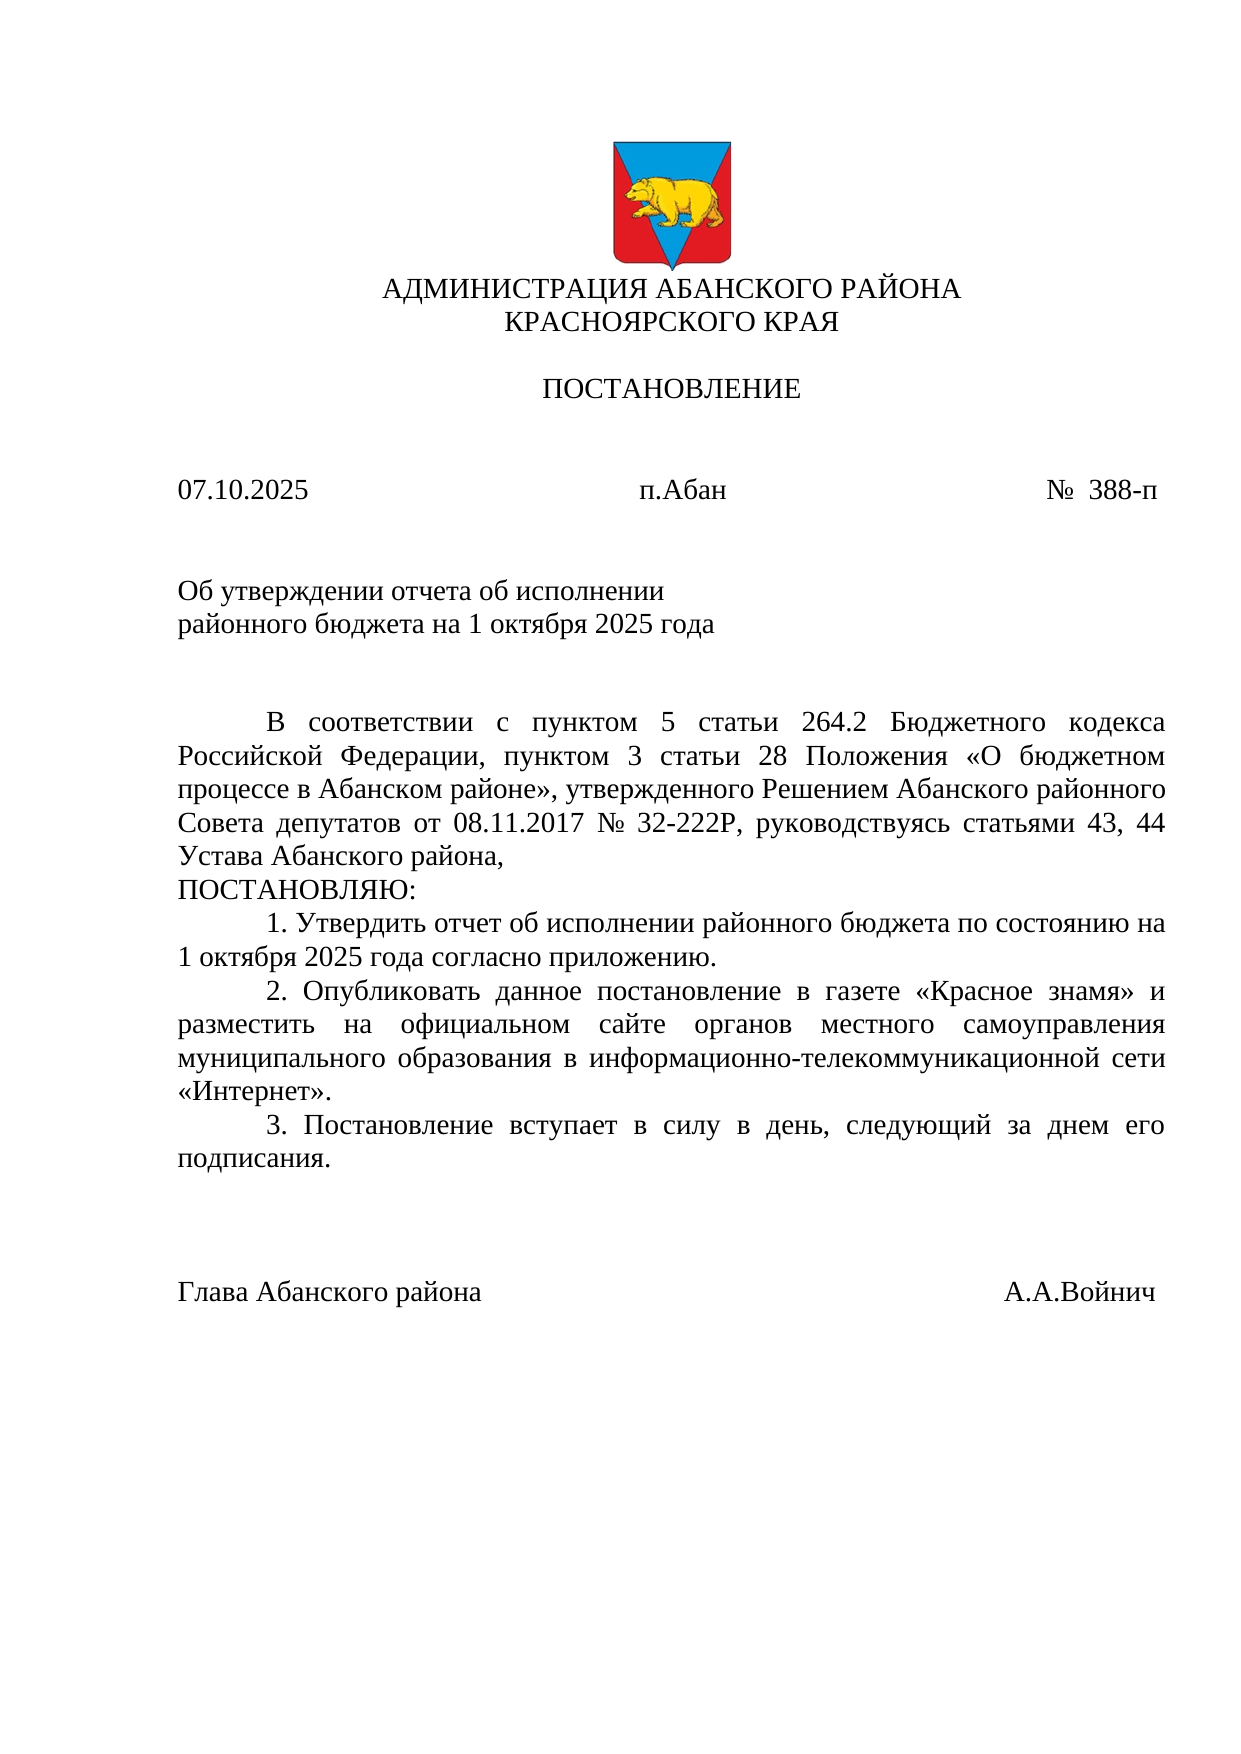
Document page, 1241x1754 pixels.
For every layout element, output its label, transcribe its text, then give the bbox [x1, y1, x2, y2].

text 1. Утвердить отчет об исполнении районного бюджета по состоянию на 1 октября 2025 года согласно приложению. [177, 906, 1167, 973]
title ПОСТАНОВЛЕНИЕ [177, 371, 1167, 405]
title КРАСНОЯРСКОГО КРАЯ [177, 304, 1167, 338]
text В соответствии с пунктом 5 статьи 264.2 Бюджетного кодекса Российской Федерации, пунктом 3 статьи 28 Положения «О бюджетном процессе в Абанском районе», утвержденного Решением Абанского районного Совета депутатов от 08.11.2017 № 32-222Р, руководствуясь статьями 43, 44 Устава Абанского района, [177, 704, 1167, 872]
title Об утверждении отчета об исполнении [177, 573, 1167, 606]
text 2. Опубликовать данное постановление в газете «Красное знамя» и разместить на официальном сайте органов местного самоуправления муниципального образования в информационно-телекоммуникационной сети «Интернет». [177, 973, 1167, 1107]
title 07.10.2025 п.Абан № 388-п [177, 472, 1167, 506]
text ПОСТАНОВЛЯЮ: [177, 872, 1167, 906]
title АДМИНИСТРАЦИЯ АБАНСКОГО РАЙОНА [177, 271, 1167, 304]
picture [612, 141, 732, 271]
table_header А.А.Войнич [694, 1275, 1226, 1308]
table_header Глава Абанского района [166, 1275, 694, 1308]
text 3. Постановление вступает в силу в день, следующий за днем его подписания. [177, 1107, 1167, 1174]
title районного бюджета на 1 октября 2025 года [177, 606, 1167, 640]
